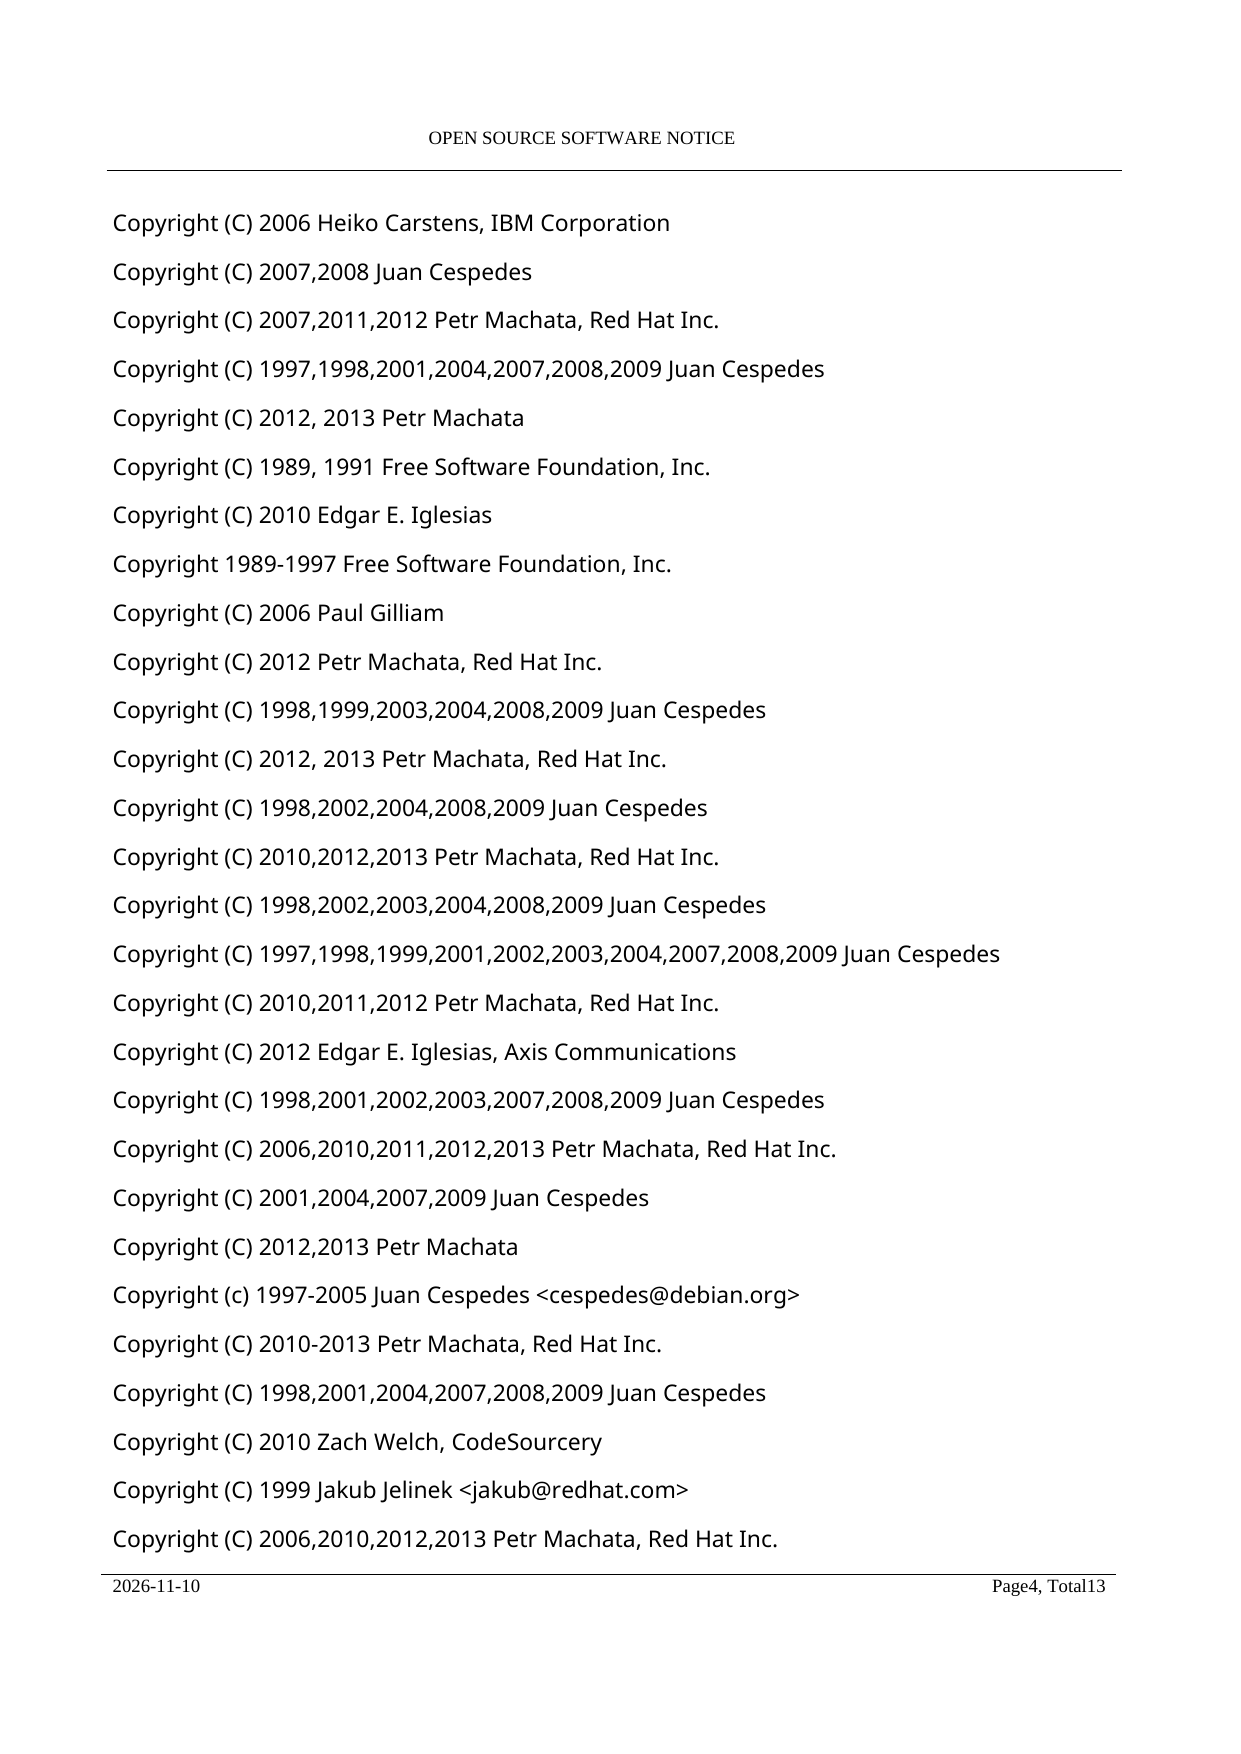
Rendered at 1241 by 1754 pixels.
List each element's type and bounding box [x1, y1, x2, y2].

text [112, 206, 1128, 1555]
